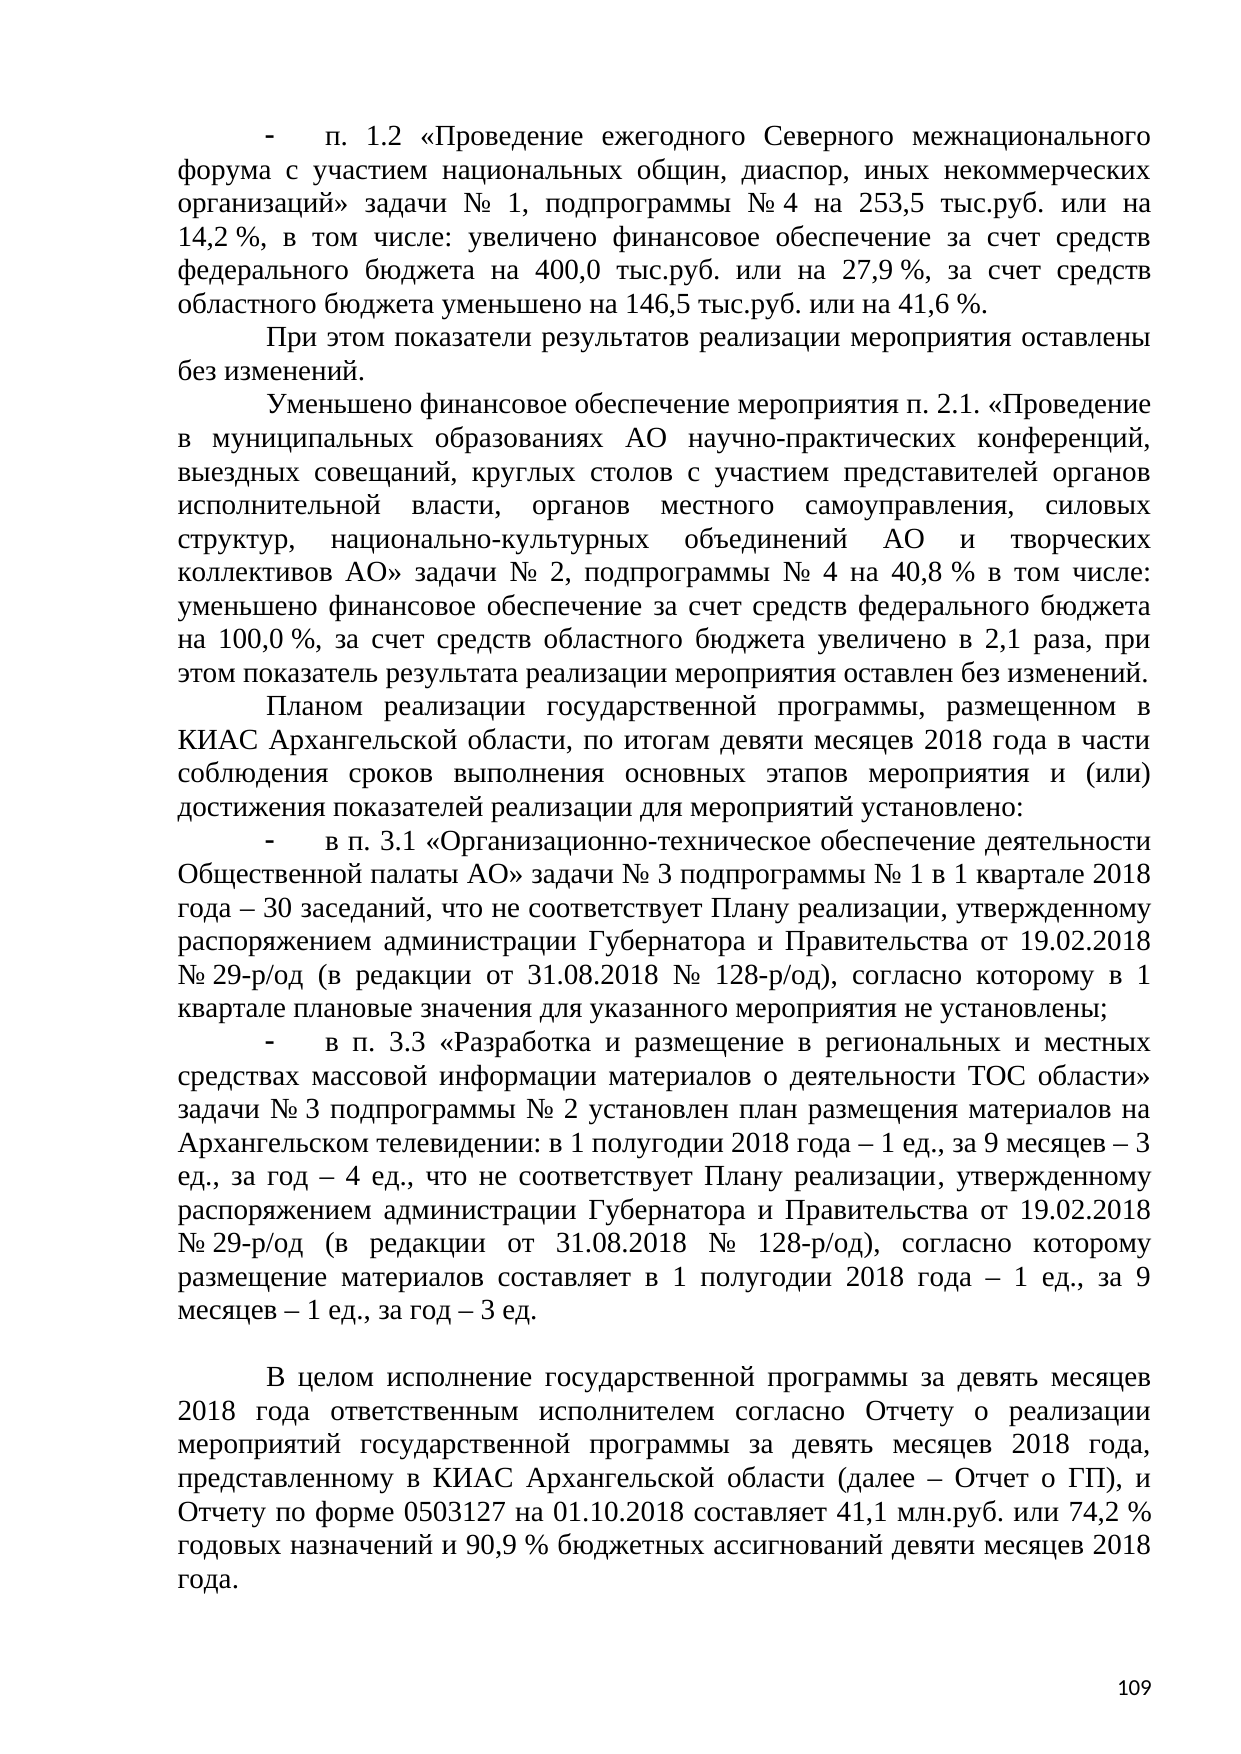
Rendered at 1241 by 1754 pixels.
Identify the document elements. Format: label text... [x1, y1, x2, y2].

list в п. 3.1 «Организационно-техническое обеспечение деятельности Общественной палаты АО» задачи № 3 подпрограммы № 1 в 1 квартале 2018 года – 30 заседаний, что не соответствует Плану реализации, утвержденному распоряжением администрации Губернатора и Правительства от 19.02.2018 № 29-р/од (в редакции от 31.08.2018 № 128-р/од), согласно которому в 1 квартале плановые значения для указанного мероприятия не установлены; [177, 823, 1152, 1024]
text При этом показатели результатов реализации мероприятия оставлены без изменений. [177, 319, 1152, 387]
text В целом исполнение государственной программы за девять месяцев 2018 года ответственным исполнителем согласно Отчету о реализации мероприятий государственной программы за девять месяцев 2018 года, представленному в КИАС Архангельской области (далее – Отчет о ГП), и Отчету по форме 0503127 на 01.10.2018 составляет 41,1 млн.руб. или 74,2 % годовых назначений и 90,9 % бюджетных ассигнований девяти месяцев 2018 года. [177, 1359, 1152, 1594]
list п. 1.2 «Проведение ежегодного Северного межнационального форума с участием национальных общин, диаспор, иных некоммерческих организаций» задачи № 1, подпрограммы № 4 на 253,5 тыс.руб. или на 14,2 %, в том числе: увеличено финансовое обеспечение за счет средств федерального бюджета на 400,0 тыс.руб. или на 27,9 %, за счет средств областного бюджета уменьшено на 146,5 тыс.руб. или на 41,6 %. [177, 118, 1152, 319]
text Планом реализации государственной программы, размещенном в КИАС Архангельской области, по итогам девяти месяцев 2018 года в части соблюдения сроков выполнения основных этапов мероприятия и (или) достижения показателей реализации для мероприятий установлено: [177, 688, 1152, 823]
text Уменьшено финансовое обеспечение мероприятия п. 2.1. «Проведение в муниципальных образованиях АО научно-практических конференций, выездных совещаний, круглых столов с участием представителей органов исполнительной власти, органов местного самоуправления, силовых структур, национально-культурных объединений АО и творческих коллективов АО» задачи № 2, подпрограммы № 4 на 40,8 % в том числе: уменьшено финансовое обеспечение за счет средств федерального бюджета на 100,0 %, за счет средств областного бюджета увеличено в 2,1 раза, при этом показатель результата реализации мероприятия оставлен без изменений. [177, 387, 1152, 688]
list в п. 3.3 «Разработка и размещение в региональных и местных средствах массовой информации материалов о деятельности ТОС области» задачи № 3 подпрограммы № 2 установлен план размещения материалов на Архангельском телевидении: в 1 полугодии 2018 года – 1 ед., за 9 месяцев – 3 ед., за год – 4 ед., что не соответствует Плану реализации, утвержденному распоряжением администрации Губернатора и Правительства от 19.02.2018 № 29-р/од (в редакции от 31.08.2018 № 128-р/од), согласно которому размещение материалов составляет в 1 полугодии 2018 года – 1 ед., за 9 месяцев – 1 ед., за год – 3 ед. [177, 1024, 1152, 1326]
